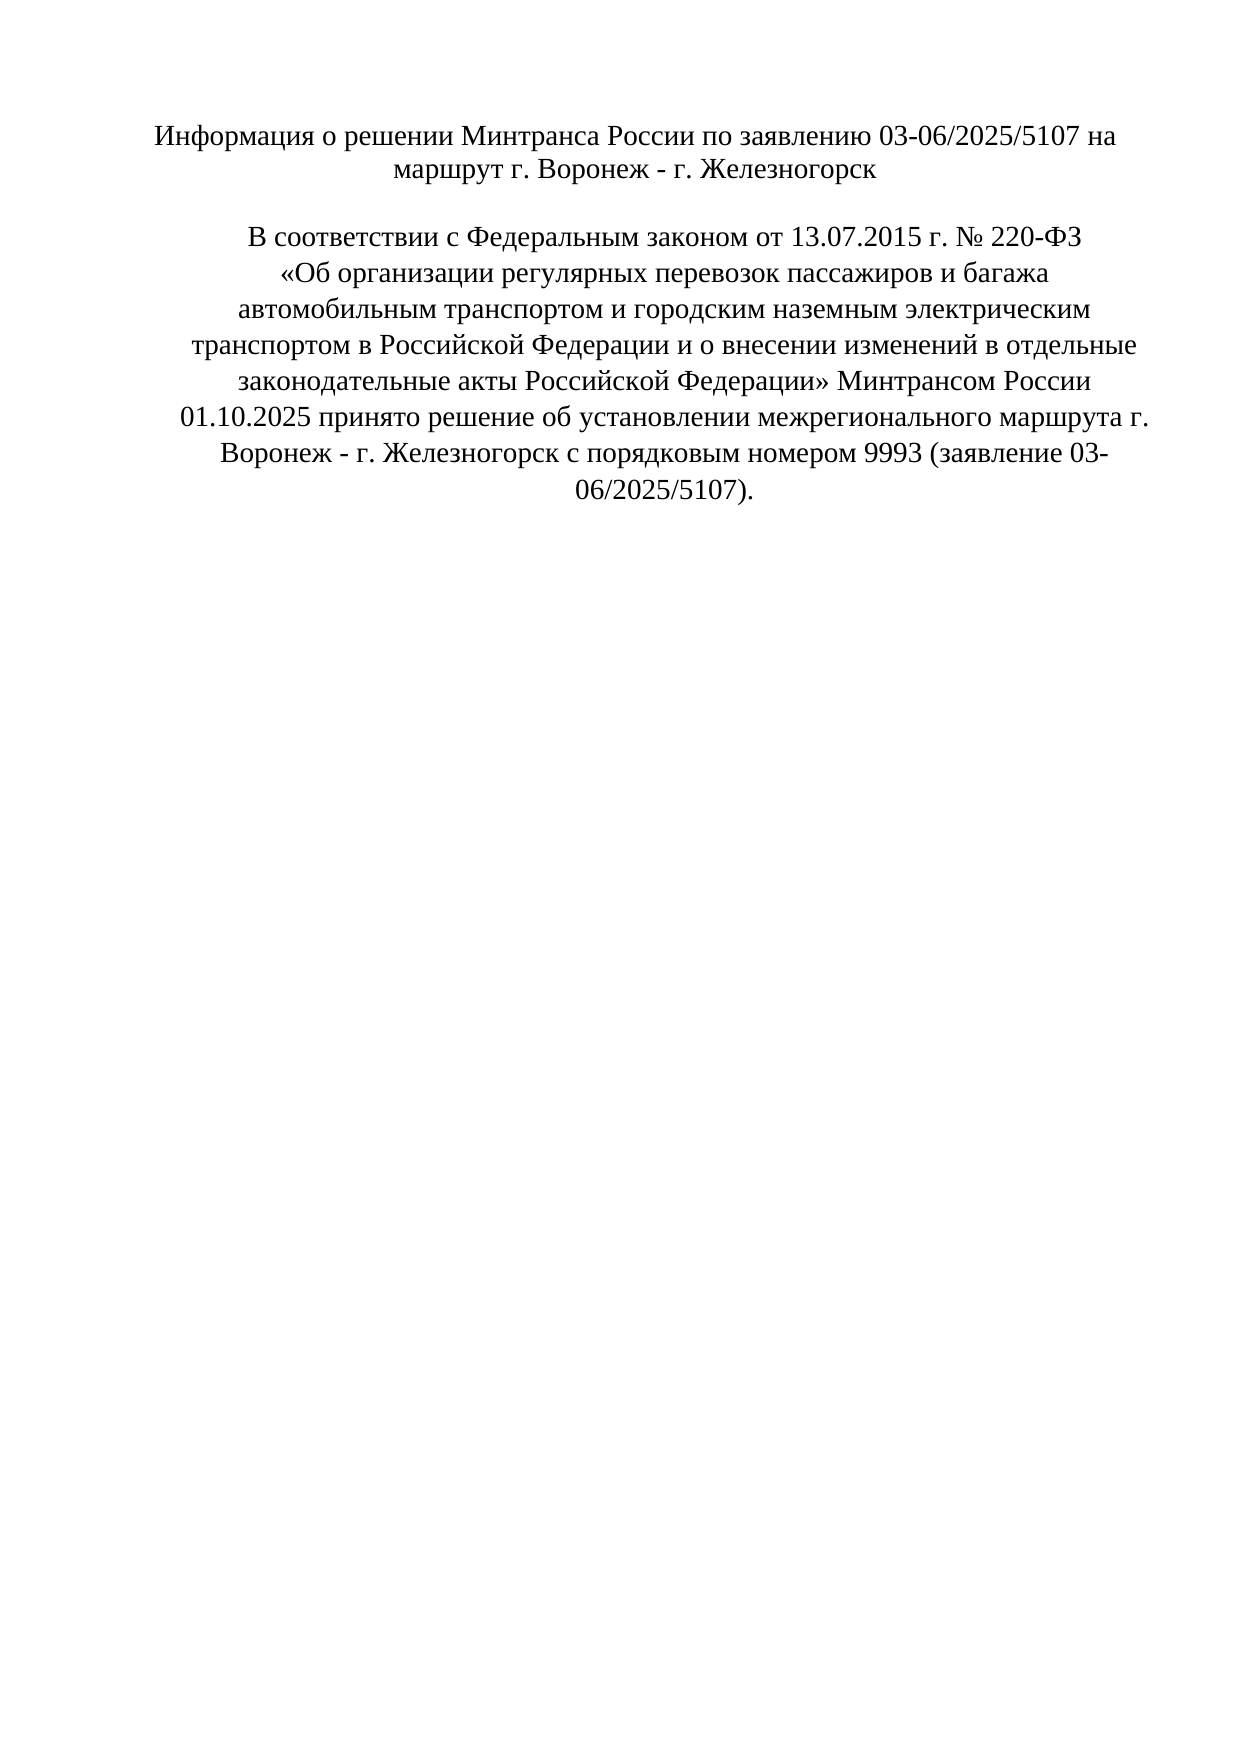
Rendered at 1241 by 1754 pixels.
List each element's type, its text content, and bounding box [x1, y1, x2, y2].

text В соответствии с Федеральным законом от 13.07.2015 г. № 220-ФЗ «Об организации регулярных перевозок пассажиров и багажа автомобильным транспортом и городским наземным электрическим транспортом в Российской Федерации и о внесении изменений в отдельные законодательные акты Российской Федерации» Минтрансом России 01.10.2025 принято решение об установлении межрегионального маршрута г. Воронеж - г. Железногорск с порядковым номером 9993 (заявление 03-06/2025/5107). [177, 219, 1152, 505]
text Информация о решении Минтранса России по заявлению 03-06/2025/5107 на маршрут г. Воронеж - г. Железногорск [118, 118, 1152, 185]
